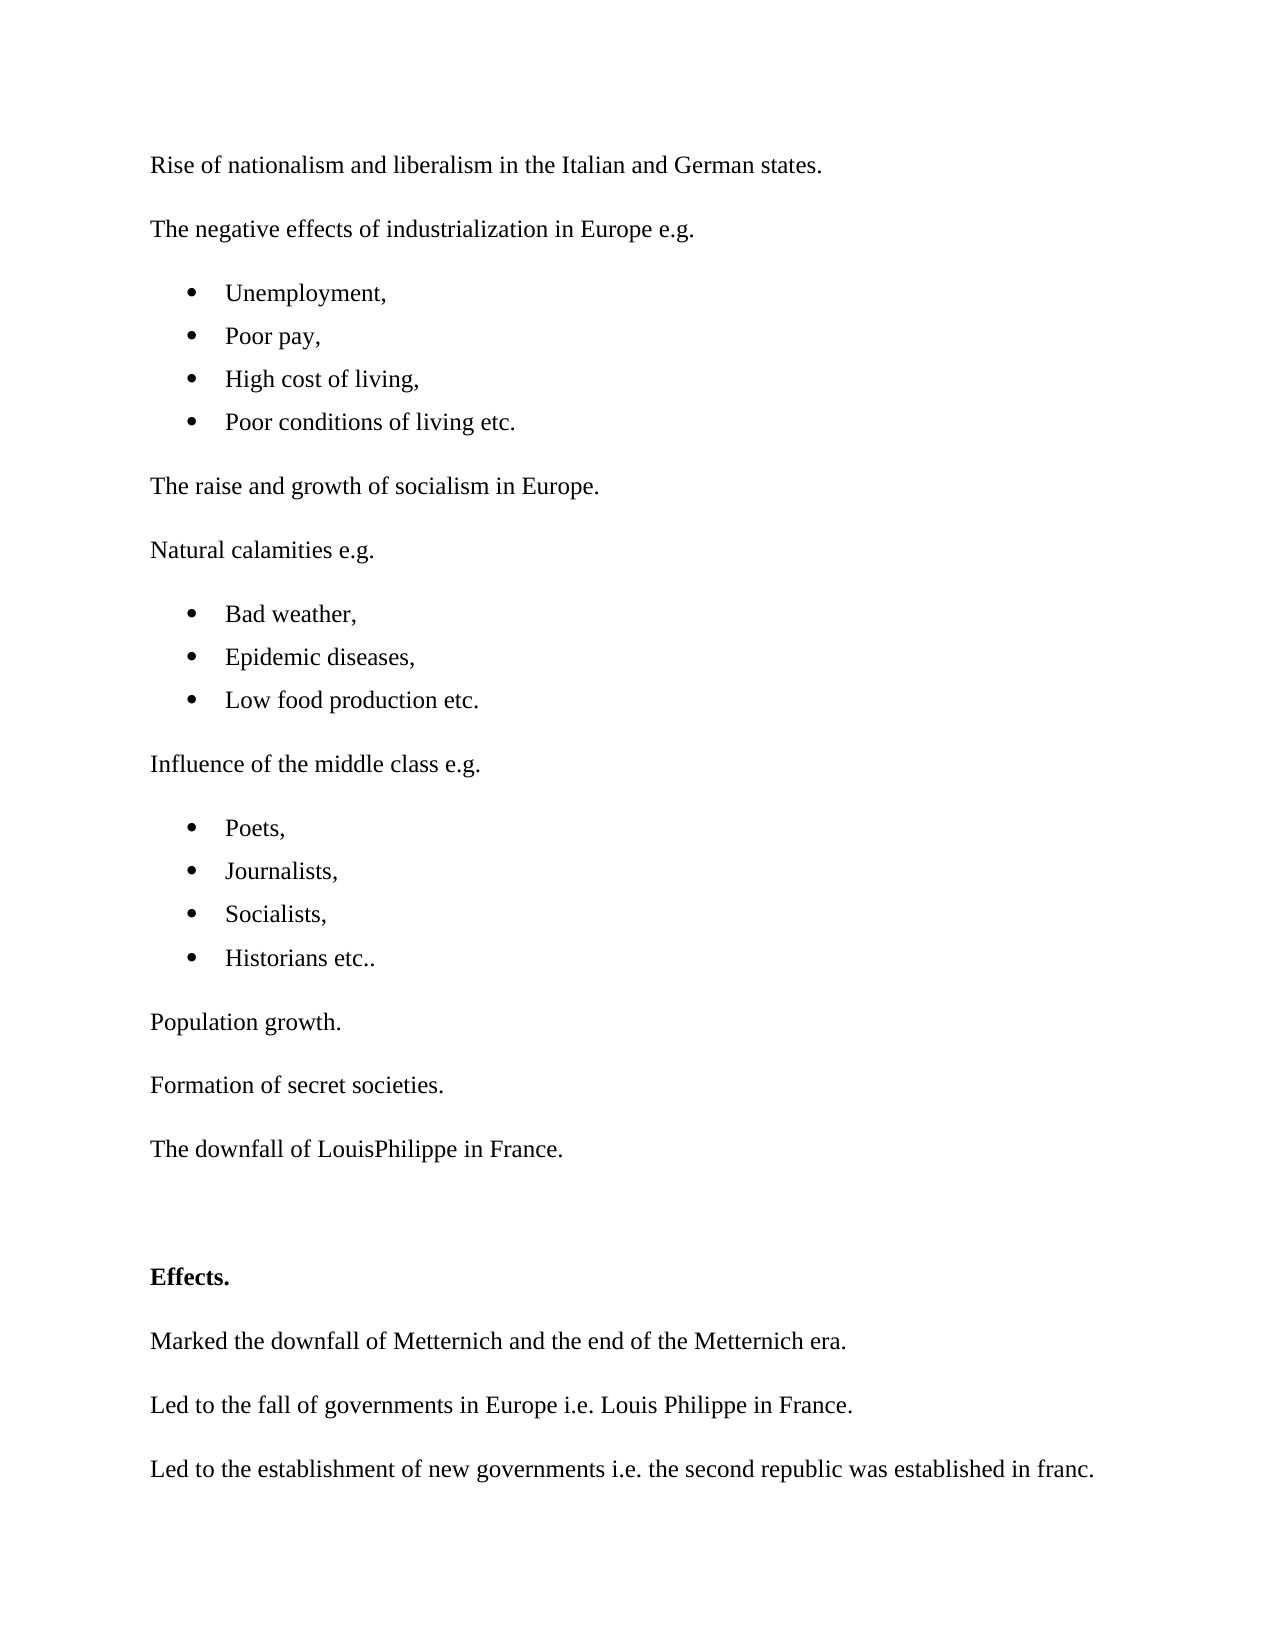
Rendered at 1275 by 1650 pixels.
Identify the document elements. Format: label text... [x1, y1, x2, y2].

text Effects. [150, 1262, 1125, 1291]
text Population growth. [150, 1007, 1125, 1035]
text The downfall of LouisPhilippe in France. [150, 1134, 1125, 1163]
list Poor pay, [187, 321, 1125, 350]
list Poets, [187, 813, 1125, 842]
text Natural calamities e.g. [150, 535, 1125, 564]
text Led to the fall of governments in Europe i.e. Louis Philippe in France. [150, 1390, 1125, 1419]
list Poor conditions of living etc. [187, 407, 1125, 436]
list Epidemic diseases, [187, 642, 1125, 671]
text The raise and growth of socialism in Europe. [150, 471, 1125, 500]
list High cost of living, [187, 364, 1125, 393]
text Led to the establishment of new governments i.e. the second republic was established in franc. [150, 1454, 1125, 1483]
text The negative effects of industrialization in Europe e.g. [150, 214, 1125, 243]
list Socialists, [187, 899, 1125, 928]
text Marked the downfall of Metternich and the end of the Metternich era. [150, 1326, 1125, 1355]
list Low food production etc. [187, 685, 1125, 714]
list Journalists, [187, 856, 1125, 885]
list Bad weather, [187, 599, 1125, 628]
text Formation of secret societies. [150, 1071, 1125, 1099]
list Historians etc.. [187, 943, 1125, 971]
text Influence of the middle class e.g. [150, 749, 1125, 778]
text Rise of nationalism and liberalism in the Italian and German states. [150, 150, 1125, 179]
list Unemployment, [187, 278, 1125, 307]
